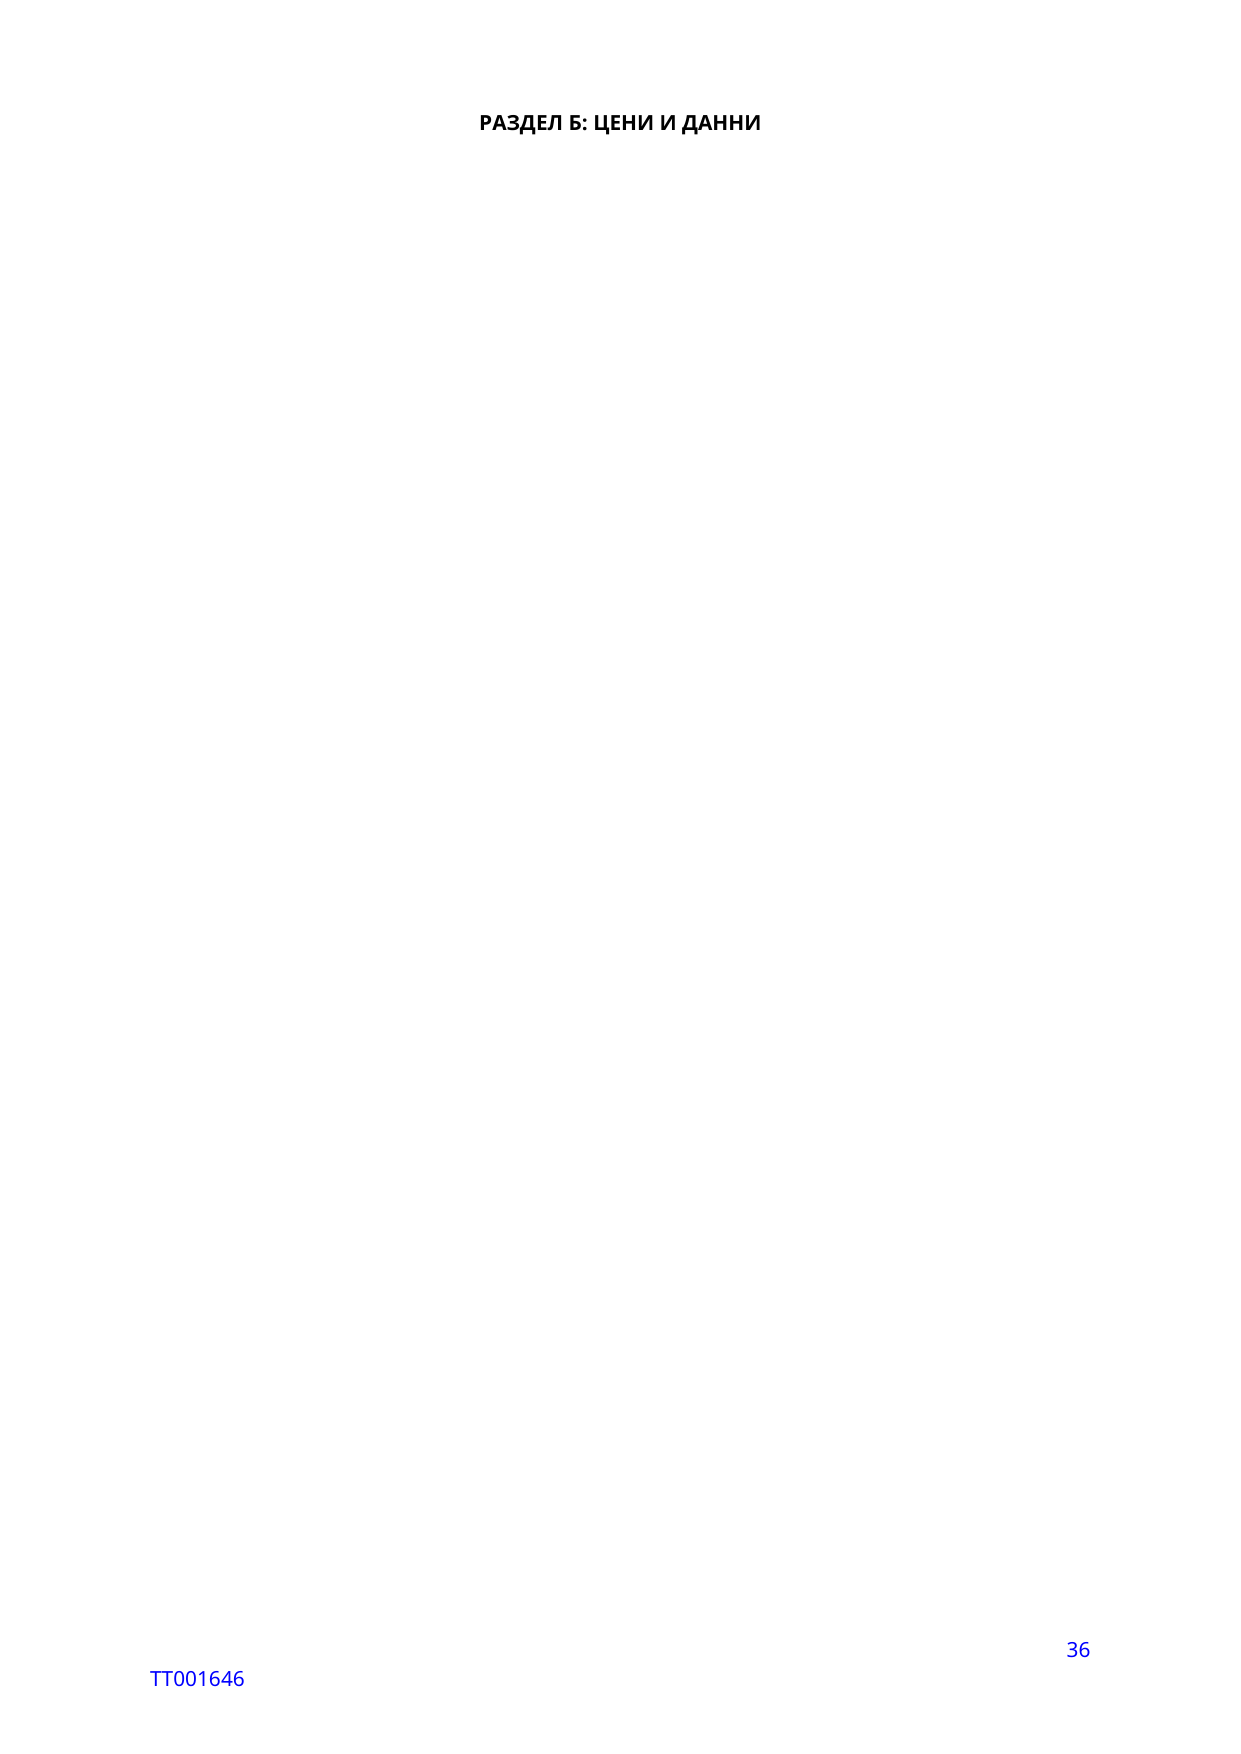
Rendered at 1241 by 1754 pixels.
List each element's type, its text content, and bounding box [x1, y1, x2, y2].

text РАЗДЕЛ Б: ЦЕНИ И ДАННИ [150, 108, 1090, 136]
